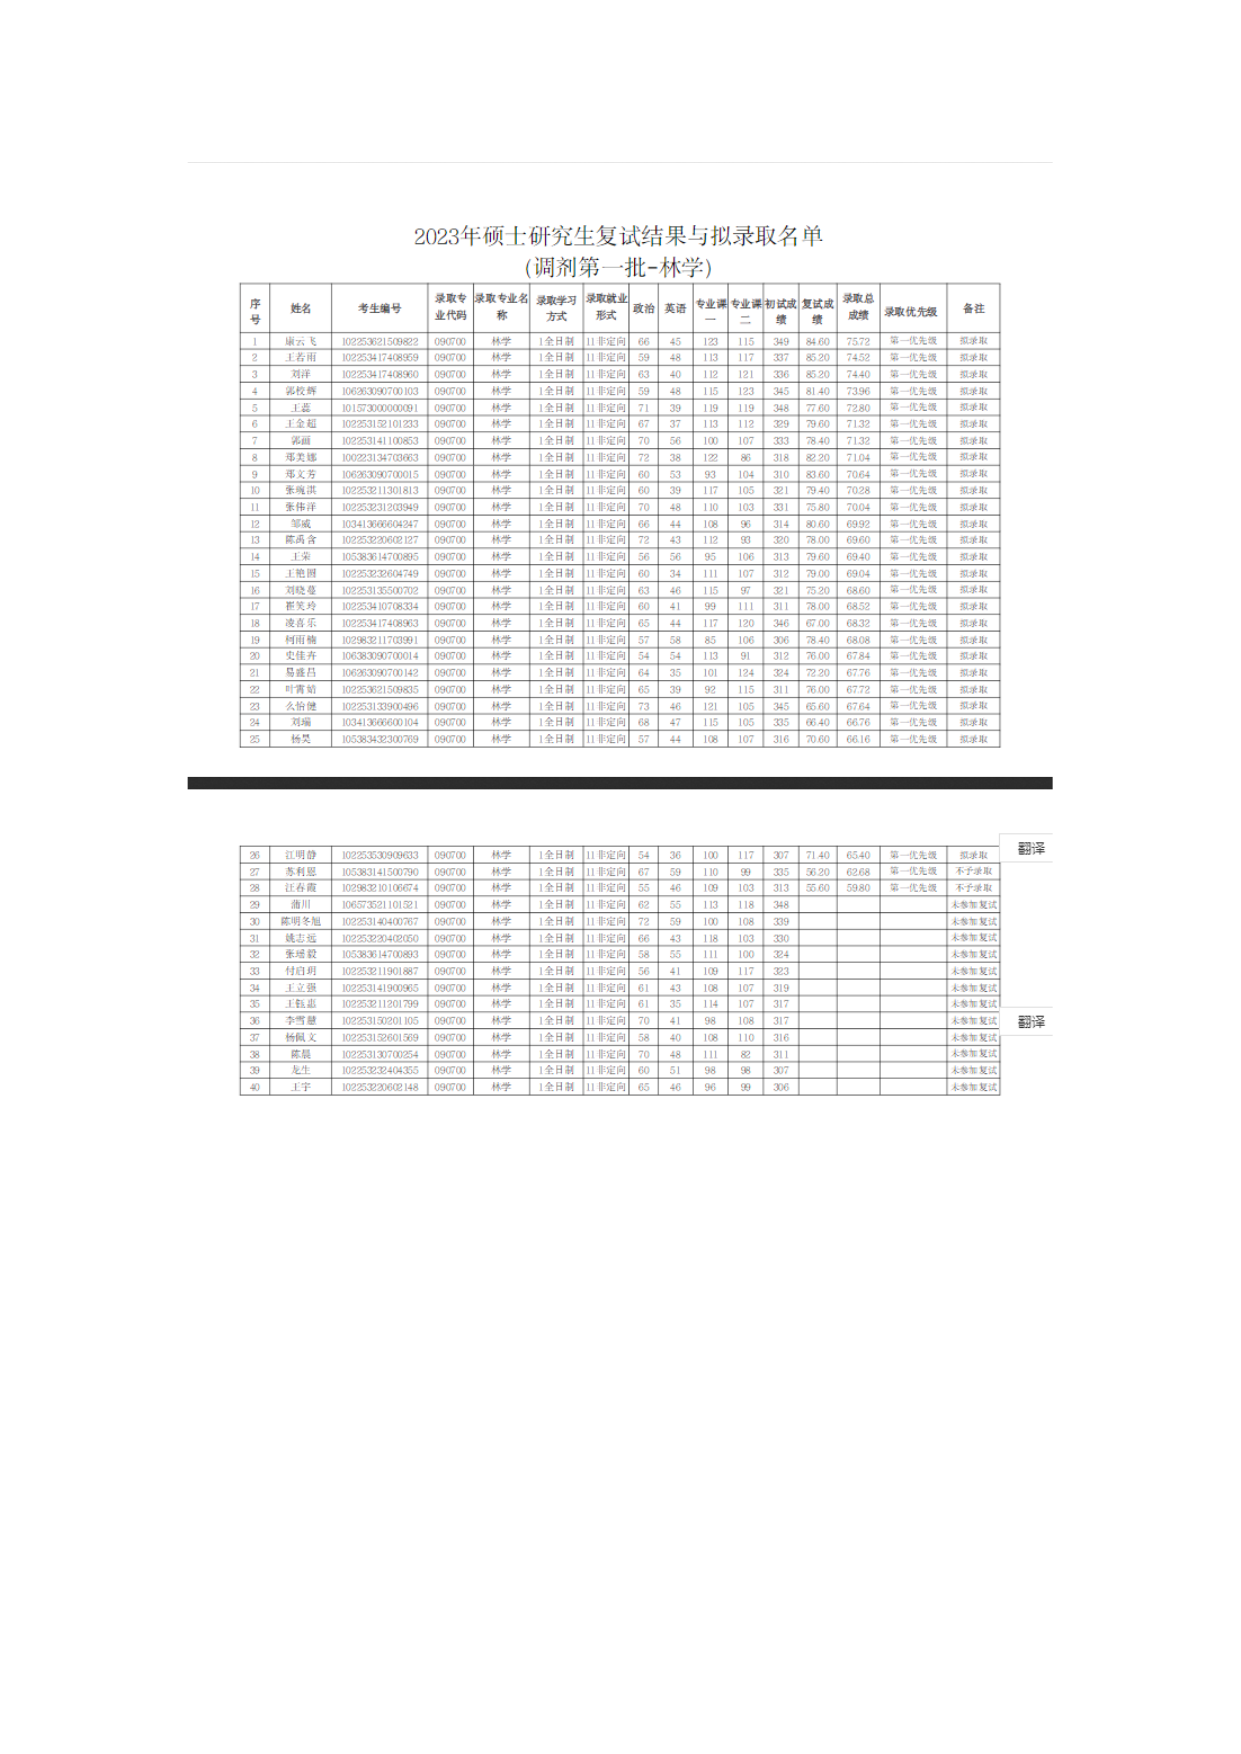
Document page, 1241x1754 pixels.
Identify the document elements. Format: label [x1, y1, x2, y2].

picture [187, 162, 1053, 1268]
